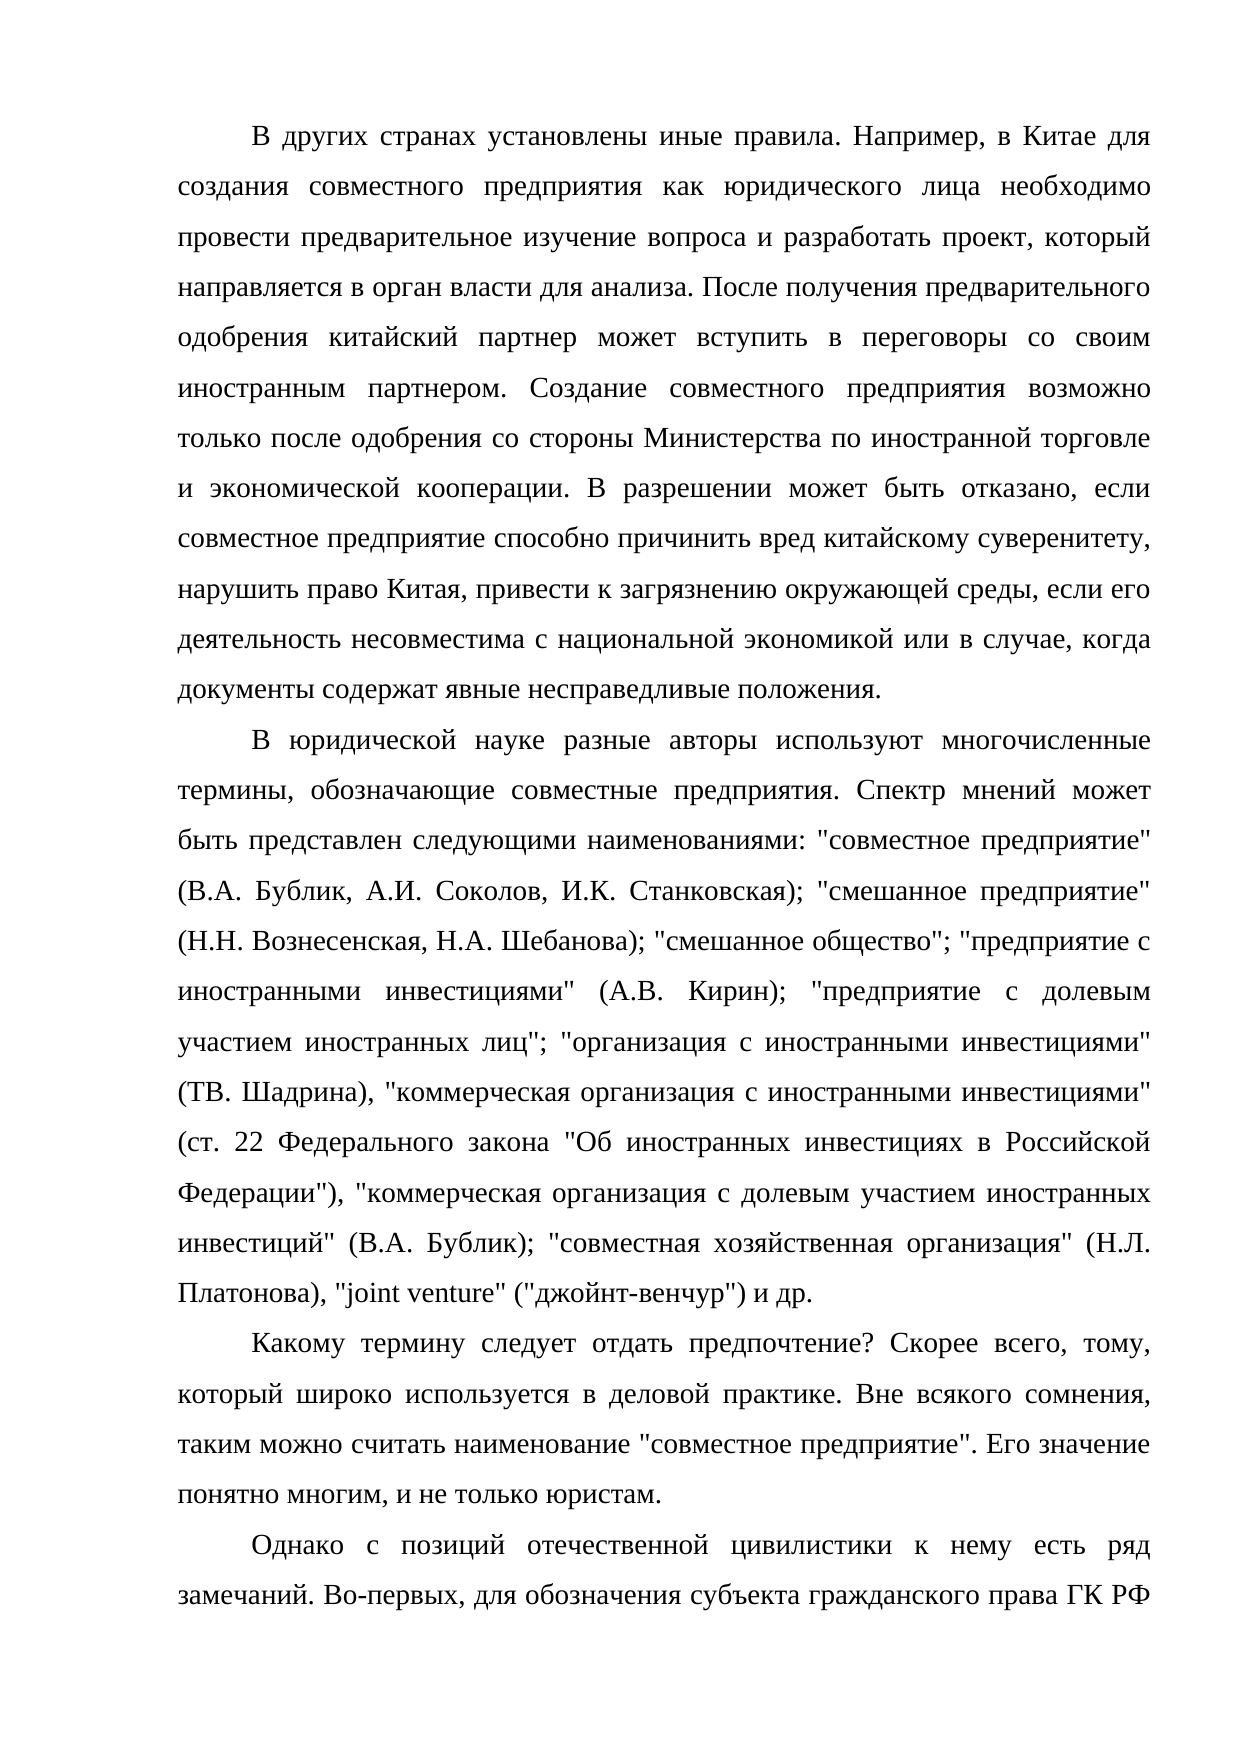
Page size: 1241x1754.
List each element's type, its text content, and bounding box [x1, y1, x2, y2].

text Какому термину следует отдать предпочтение? Скорее всего, тому, который широко используется в деловой практике. Вне всякого сомнения, таким можно считать наименование "совместное предприятие". Его значение понятно многим, и не только юристам. [177, 1326, 1152, 1510]
text В юридической науке разные авторы используют многочисленные термины, обозначающие совместные предприятия. Спектр мнений может быть представлен следующими наименованиями: "совместное предприятие" (В.А. Бублик, А.И. Соколов, И.К. Станковская); "смешанное предприятие" (Н.Н. Вознесенская, Н.А. Шебанова); "смешанное общество"; "предприятие с иностранными инвестициями" (А.В. Кирин); "предприятие с долевым участием иностранных лиц"; "организация с иностранными инвестициями" (ТВ. Шадрина), "коммерческая организация с иностранными инвестициями" (ст. 22 Федерального закона "Об иностранных инвестициях в Российской Федерации"), "коммерческая организация с долевым участием иностранных инвестиций" (В.А. Бублик); "совместная хозяйственная организация" (Н.Л. Платонова), "joint venture" ("джойнт-венчур") и др. [177, 722, 1152, 1309]
text В других странах установлены иные правила. Например, в Китае для создания совместного предприятия как юридического лица необходимо провести предварительное изучение вопроса и разработать проект, который направляется в орган власти для анализа. После получения предварительного одобрения китайский партнер может вступить в переговоры со своим иностранным партнером. Создание совместного предприятия возможно только после одобрения со стороны Министерства по иностранной торговле и экономической кооперации. В разрешении может быть отказано, если совместное предприятие способно причинить вред китайскому суверенитету, нарушить право Китая, привести к загрязнению окружающей среды, если его деятельность несовместима с национальной экономикой или в случае, когда документы содержат явные несправедливые положения. [177, 118, 1152, 705]
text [177, 1527, 1152, 1611]
